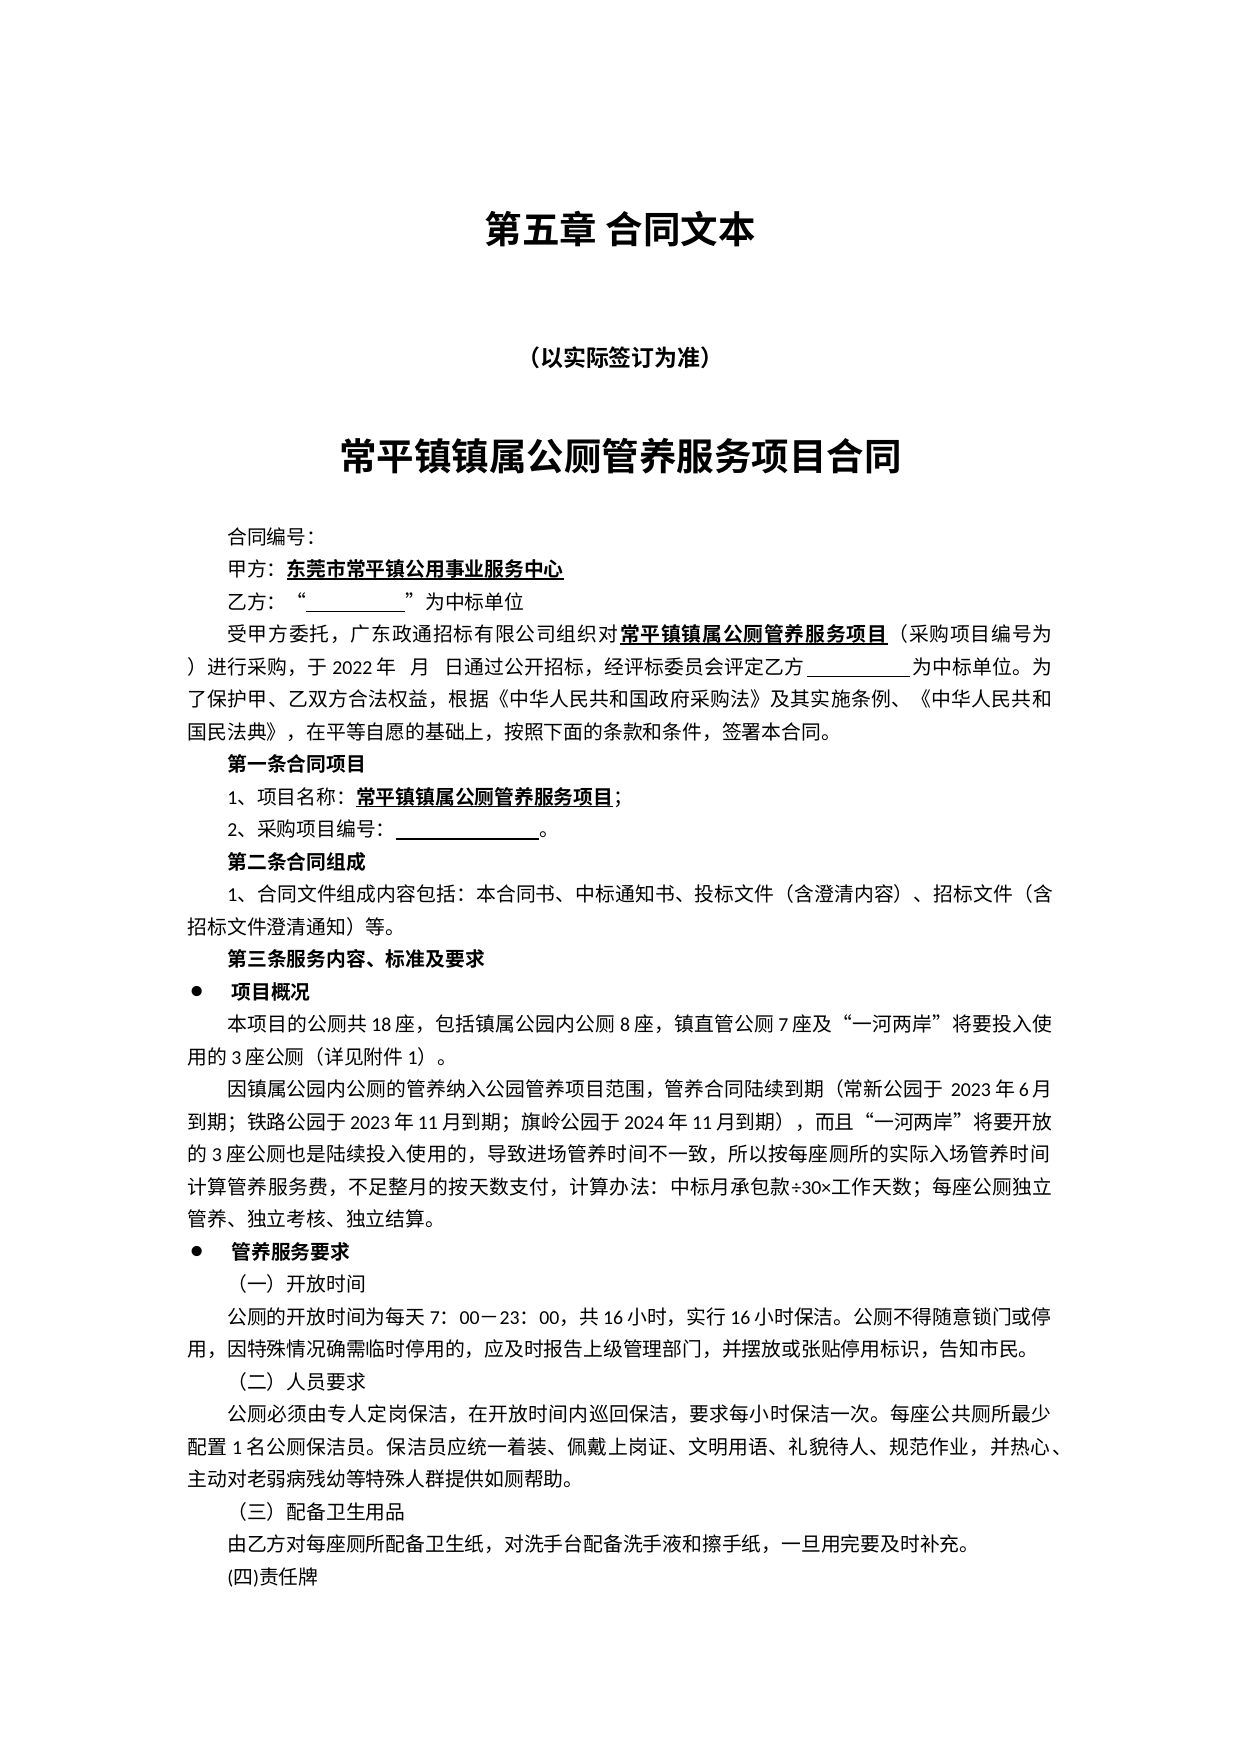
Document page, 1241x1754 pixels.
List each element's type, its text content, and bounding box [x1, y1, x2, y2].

text （以实际签订为准） [187, 324, 1053, 389]
text 第三条服务内容、标准及要求 [187, 942, 1053, 974]
text 合同编号： [187, 519, 1053, 552]
list 项目概况 [187, 974, 1053, 1007]
text 第一条合同项目 [187, 747, 1053, 779]
text 1、项目名称：常平镇镇属公厕管养服务项目； [187, 779, 1053, 812]
text 第五章 合同文本 [187, 194, 1053, 259]
text 公厕必须由专人定岗保洁，在开放时间内巡回保洁，要求每小时保洁一次。每座公共厕所最少配置1名公厕保洁员。保洁员应统一着装、佩戴上岗证、文明用语、礼貌待人、规范作业，并热心、主动对老弱病残幼等特殊人群提供如厕帮助。 [187, 1397, 1053, 1494]
text 常平镇镇属公厕管养服务项目合同 [187, 422, 1053, 487]
text 1、合同文件组成内容包括：本合同书、中标通知书、投标文件（含澄清内容）、招标文件（含招标文件澄清通知）等。 [187, 877, 1053, 942]
text 2、采购项目编号： 。 [187, 812, 1053, 844]
text （三）配备卫生用品 [187, 1494, 1053, 1527]
text 第二条合同组成 [187, 844, 1053, 877]
text 由乙方对每座厕所配备卫生纸，对洗手台配备洗手液和擦手纸，一旦用完要及时补充。 [187, 1527, 1053, 1559]
text （一）开放时间 [187, 1267, 1053, 1299]
text （二）人员要求 [187, 1364, 1053, 1397]
text 本项目的公厕共18座，包括镇属公园内公厕8座，镇直管公厕7座及“一河两岸”将要投入使用的3座公厕（详见附件1）。 [187, 1007, 1053, 1072]
text 因镇属公园内公厕的管养纳入公园管养项目范围，管养合同陆续到期（常新公园于2023年6月到期；铁路公园于2023年11月到期；旗岭公园于2024年11月到期），而且“一河两岸”将要开放的3座公厕也是陆续投入使用的，导致进场管养时间不一致，所以按每座厕所的实际入场管养时间计算管养服务费，不足整月的按天数支付，计算办法：中标月承包款÷30×工作天数；每座公厕独立管养、独立考核、独立结算。 [187, 1072, 1053, 1234]
text (四)责任牌 [187, 1559, 1053, 1592]
text 受甲方委托，广东政通招标有限公司组织对常平镇镇属公厕管养服务项目（采购项目编号为 ）进行采购，于2022年 月 日通过公开招标，经评标委员会评定乙方 为中标单位。为了保护甲、乙双方合法权益，根据《中华人民共和国政府采购法》及其实施条例、《中华人民共和国民法典》，在平等自愿的基础上，按照下面的条款和条件，签署本合同。 [187, 617, 1053, 747]
text 甲方：东莞市常平镇公用事业服务中心 [187, 552, 1053, 584]
text 公厕的开放时间为每天7：00－23：00，共16小时，实行16小时保洁。公厕不得随意锁门或停用，因特殊情况确需临时停用的，应及时报告上级管理部门，并摆放或张贴停用标识，告知市民。 [187, 1299, 1053, 1364]
list 管养服务要求 [187, 1234, 1053, 1267]
text 乙方：“ ”为中标单位 [187, 584, 1053, 617]
